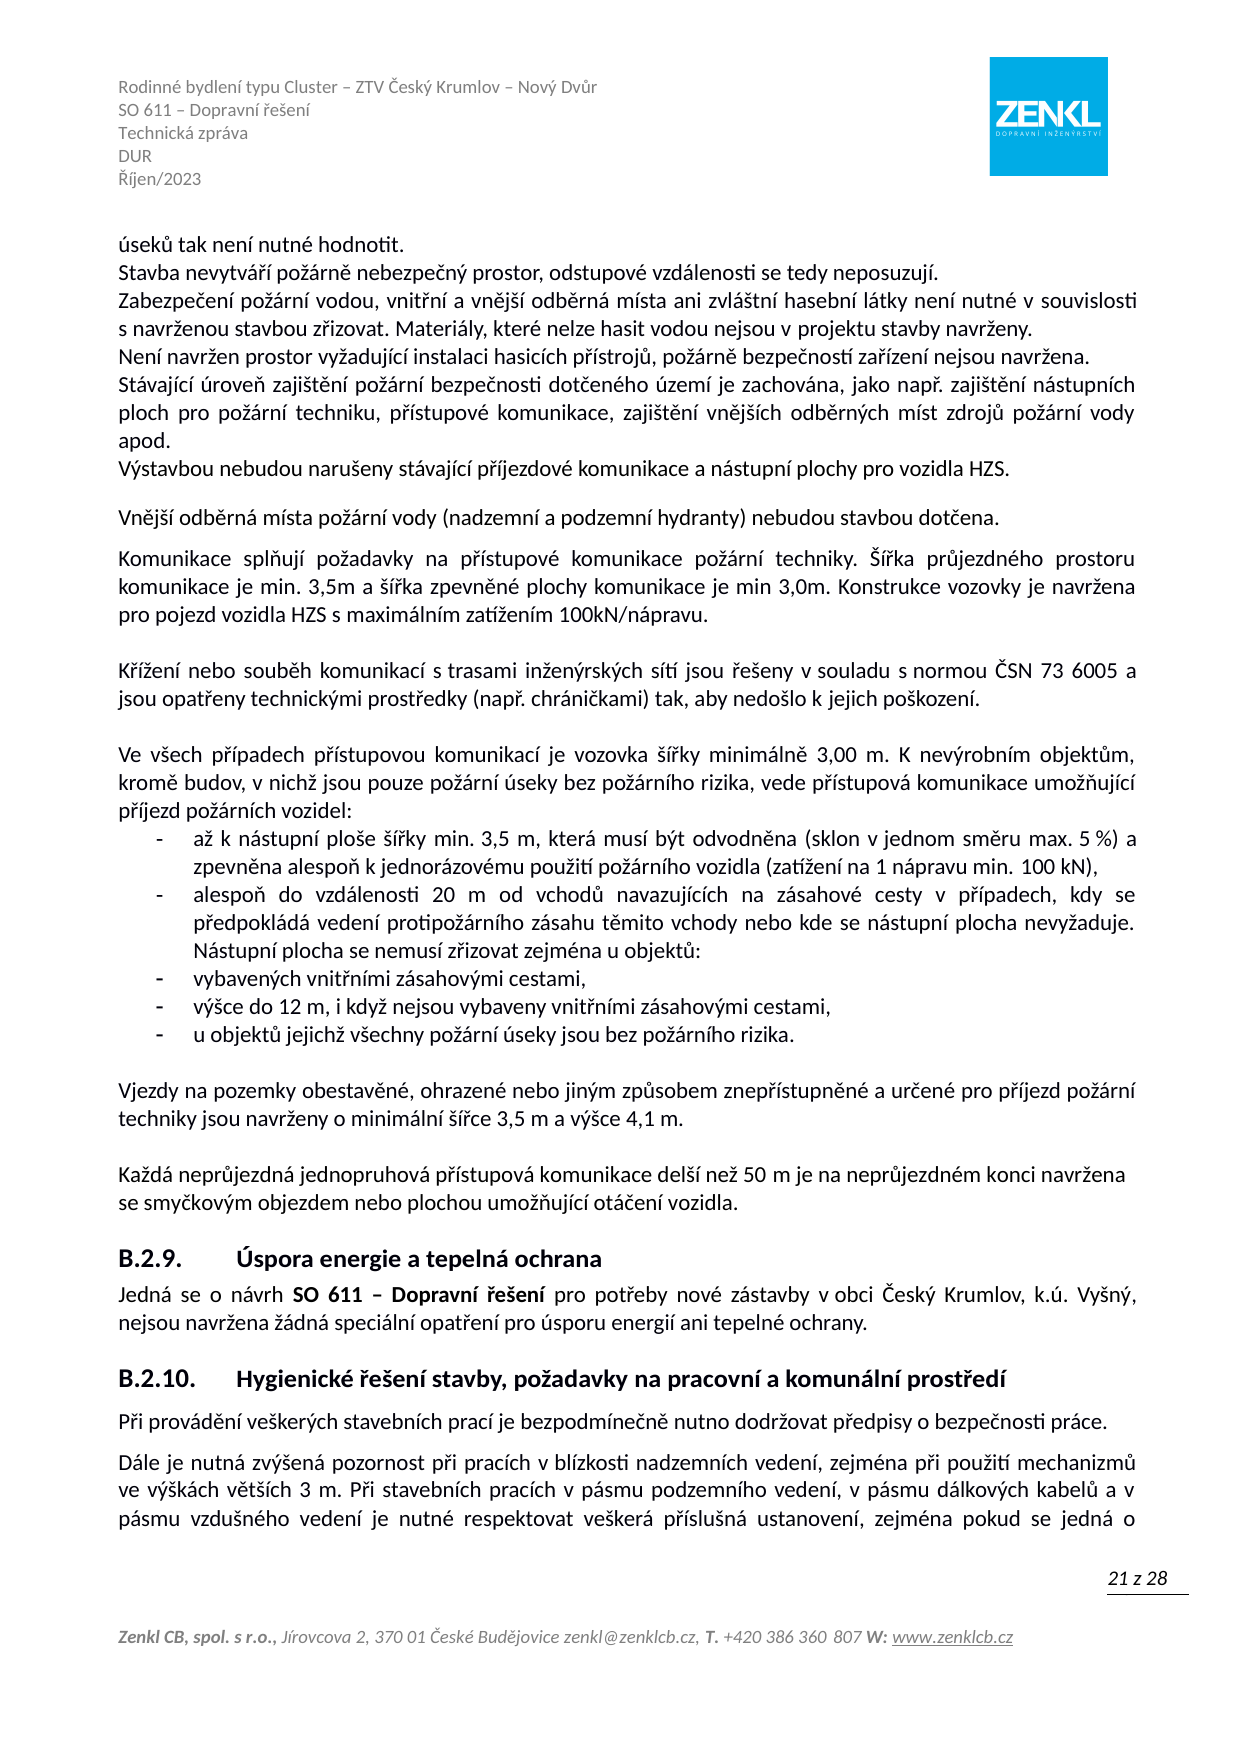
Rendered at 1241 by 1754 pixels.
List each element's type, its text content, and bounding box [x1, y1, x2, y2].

list alespoň do vzdálenosti 20 m od vchodů navazujících na zásahové cesty v případech, kdy se předpokládá vedení protipožárního zásahu těmito vchody nebo kde se nástupní plocha nevyžaduje. Nástupní plocha se nemusí zřizovat zejména u objektů: [156, 880, 1137, 964]
text Při provádění veškerých stavebních prací je bezpodmínečně nutno dodržovat předpisy o bezpečnosti práce. [118, 1407, 1137, 1435]
text Není navržen prostor vyžadující instalaci hasicích přístrojů, požárně bezpečností zařízení nejsou navržena. [118, 342, 1137, 370]
text Stávající úroveň zajištění požární bezpečnosti dotčeného území je zachována, jako např. zajištění nástupních ploch pro požární techniku, přístupové komunikace, zajištění vnějších odběrných míst zdrojů požární vody apod. [118, 370, 1137, 454]
list u objektů jejichž všechny požární úseky jsou bez požárního rizika. [156, 1020, 1137, 1048]
text Stavba nevytváří požárně nebezpečný prostor, odstupové vzdálenosti se tedy neposuzují. [118, 258, 1137, 286]
text Komunikace splňují požadavky na přístupové komunikace požární techniky. Šířka průjezdného prostoru komunikace je min. 3,5m a šířka zpevněné plochy komunikace je min 3,0m. Konstrukce vozovky je navržena pro pojezd vozidla HZS s maximálním zatížením 100kN/nápravu. [118, 544, 1137, 628]
text Křížení nebo souběh komunikací s trasami inženýrských sítí jsou řešeny v souladu s normou ČSN 73 6005 a jsou opatřeny technickými prostředky (např. chráničkami) tak, aby nedošlo k jejich poškození. [118, 656, 1137, 712]
text Ve všech případech přístupovou komunikací je vozovka šířky minimálně 3,00 m. K nevýrobním objektům, kromě budov, v nichž jsou pouze požární úseky bez požárního rizika, vede přístupová komunikace umožňující příjezd požárních vozidel: [118, 740, 1137, 824]
text Každá neprůjezdná jednopruhová přístupová komunikace delší než 50 m je na neprůjezdném konci navržena se smyčkovým objezdem nebo plochou umožňující otáčení vozidla. [118, 1160, 1137, 1216]
picture [1066, 101, 1100, 126]
text Zabezpečení požární vodou, vnitřní a vnější odběrná místa ani zvláštní hasební látky není nutné v souvislosti s navrženou stavbou zřizovat. Materiály, které nelze hasit vodou nejsou v projektu stavby navrženy. [118, 286, 1137, 342]
list až k nástupní ploše šířky min. 3,5 m, která musí být odvodněna (sklon v jednom směru max. 5 %) a zpevněna alespoň k jednorázovému použití požárního vozidla (zatížení na 1 nápravu min. 100 kN), [156, 824, 1137, 880]
text Výstavbou nebudou narušeny stávající příjezdové komunikace a nástupní plochy pro vozidla HZS. [118, 454, 1137, 482]
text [118, 230, 1137, 258]
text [118, 1448, 1137, 1532]
list Hygienické řešení stavby, požadavky na pracovní a komunální prostředí [118, 1362, 1137, 1394]
list Úspora energie a tepelná ochrana [118, 1241, 1137, 1274]
text Vnější odběrná místa požární vody (nadzemní a podzemní hydranty) nebudou stavbou dotčena. [118, 503, 1137, 531]
list vybavených vnitřními zásahovými cestami, [156, 964, 1137, 992]
picture [997, 101, 1062, 126]
text Jedná se o návrh SO 611 – Dopravní řešení pro potřeby nové zástavby v obci Český Krumlov, k.ú. Vyšný, nejsou navržena žádná speciální opatření pro úsporu energií ani tepelné ochrany. [118, 1281, 1137, 1337]
list výšce do 12 m, i když nejsou vybaveny vnitřními zásahovými cestami, [156, 992, 1137, 1020]
text Vjezdy na pozemky obestavěné, ohrazené nebo jiným způsobem znepřístupněné a určené pro příjezd požární techniky jsou navrženy o minimální šířce 3,5 m a výšce 4,1 m. [118, 1076, 1137, 1132]
